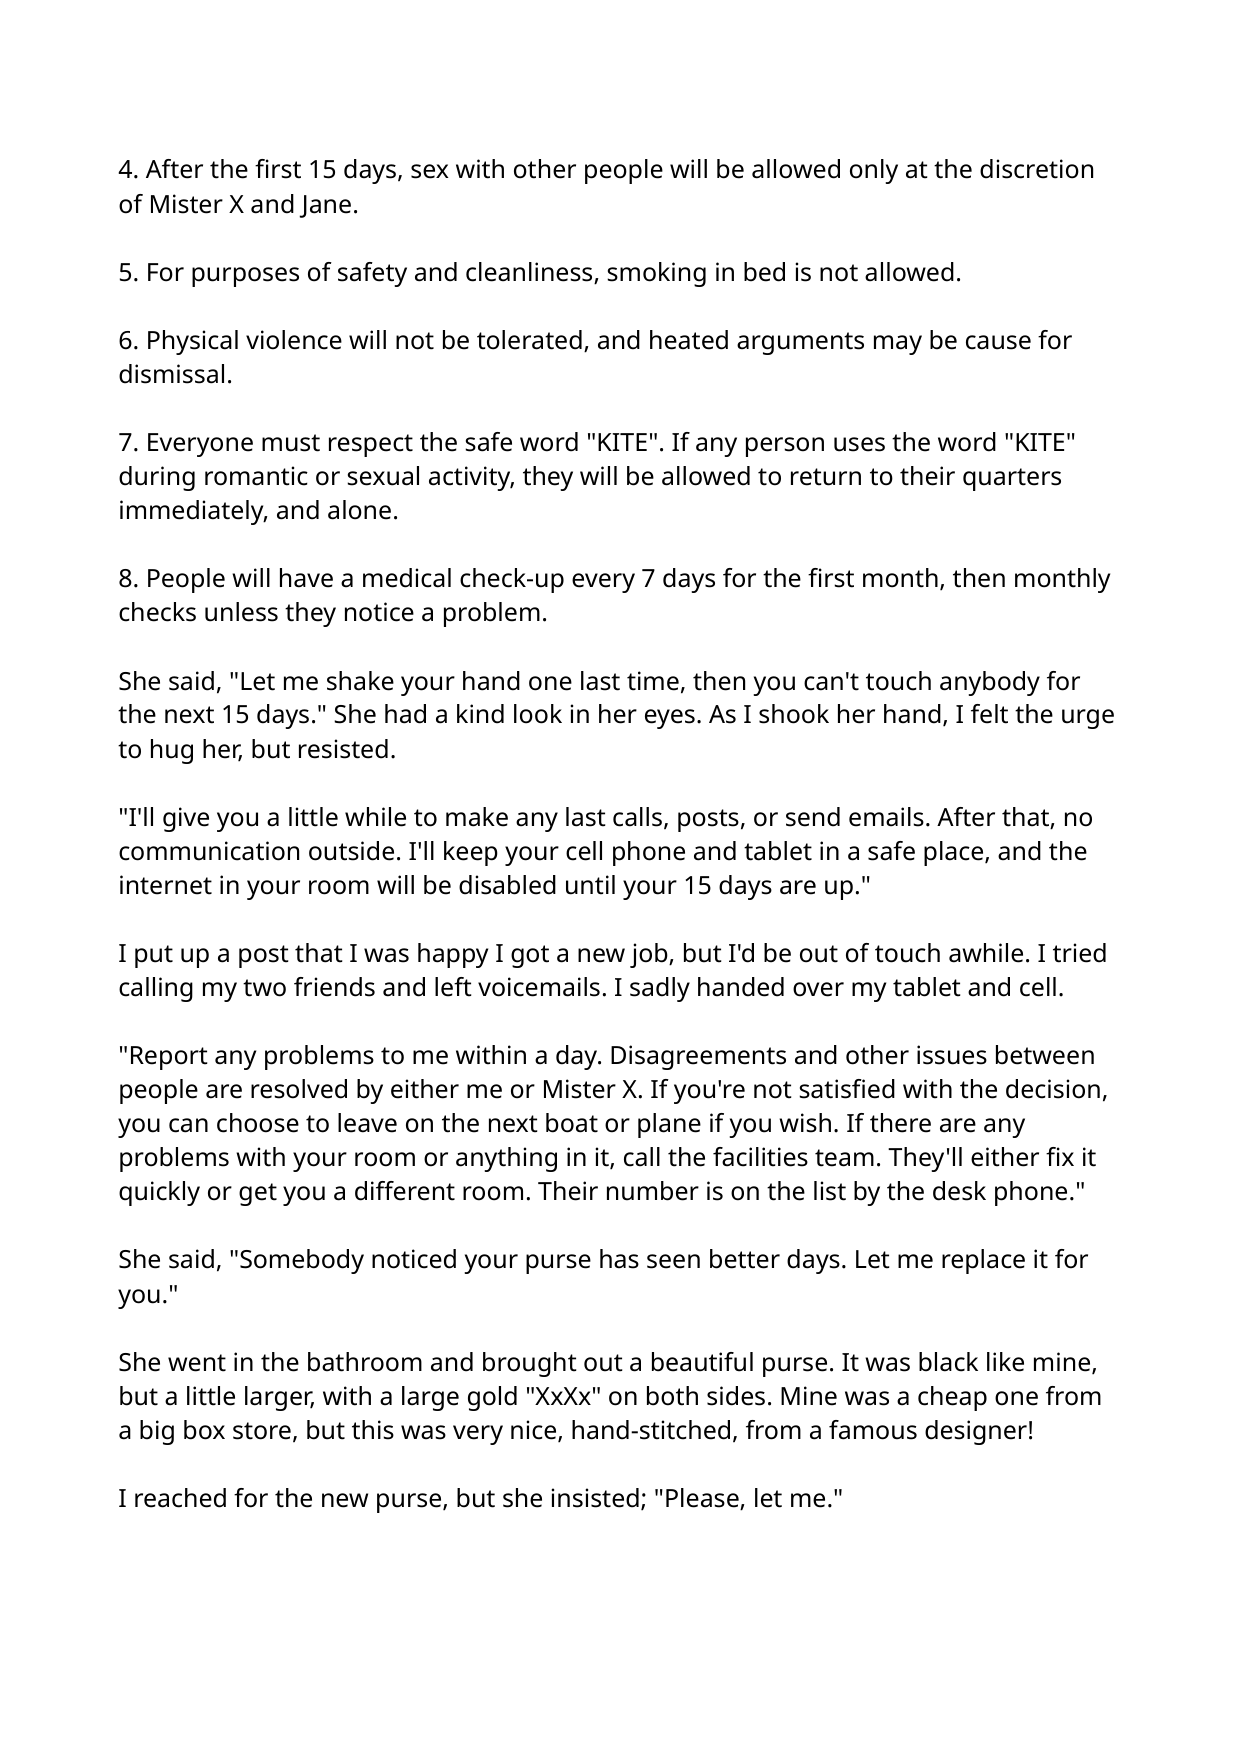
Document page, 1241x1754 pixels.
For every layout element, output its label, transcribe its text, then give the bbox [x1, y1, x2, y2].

text She said, "Somebody noticed your purse has seen better days. Let me replace it for you." [118, 1242, 1122, 1310]
text "Report any problems to me within a day. Disagreements and other issues between people are resolved by either me or Mister X. If you're not satisfied with the decision, you can choose to leave on the next boat or plane if you wish. If there are any problems with your room or anything in it, call the facilities team. They'll either fix it quickly or get you a different room. Their number is on the list by the desk phone." [118, 1038, 1122, 1208]
text I put up a post that I was happy I got a new job, but I'd be out of touch awhile. I tried calling my two friends and left voicemails. I sadly handed over my tablet and cell. [118, 936, 1122, 1004]
text 4. After the first 15 days, sex with other people will be allowed only at the discretion of Mister X and Jane. [118, 152, 1122, 220]
text 8. People will have a medical check-up every 7 days for the first month, then monthly checks unless they notice a problem. [118, 561, 1122, 629]
text "I'll give you a little while to make any last calls, posts, or send emails. After that, no communication outside. I'll keep your cell phone and tablet in a safe place, and the internet in your room will be disabled until your 15 days are up." [118, 799, 1122, 902]
text She went in the bathroom and brought out a beautiful purse. It was black like mine, but a little larger, with a large gold "XxXx" on both sides. Mine was a cheap one from a big box store, but this was very nice, hand-stitched, from a famous designer! [118, 1344, 1122, 1447]
text I reached for the new purse, but she insisted; "Please, let me." [118, 1481, 1122, 1515]
text She said, "Let me shake your hand one last time, then you can't touch anybody for the next 15 days." She had a kind look in her eyes. As I shook her hand, I felt the urge to hug her, but resisted. [118, 663, 1122, 765]
text 7. Everyone must respect the safe word "KITE". If any person uses the word "KITE" during romantic or sexual activity, they will be allowed to return to their quarters immediately, and alone. [118, 425, 1122, 527]
text 5. For purposes of safety and cleanliness, smoking in bed is not allowed. [118, 254, 1122, 288]
text 6. Physical violence will not be tolerated, and heated arguments may be cause for dismissal. [118, 322, 1122, 391]
